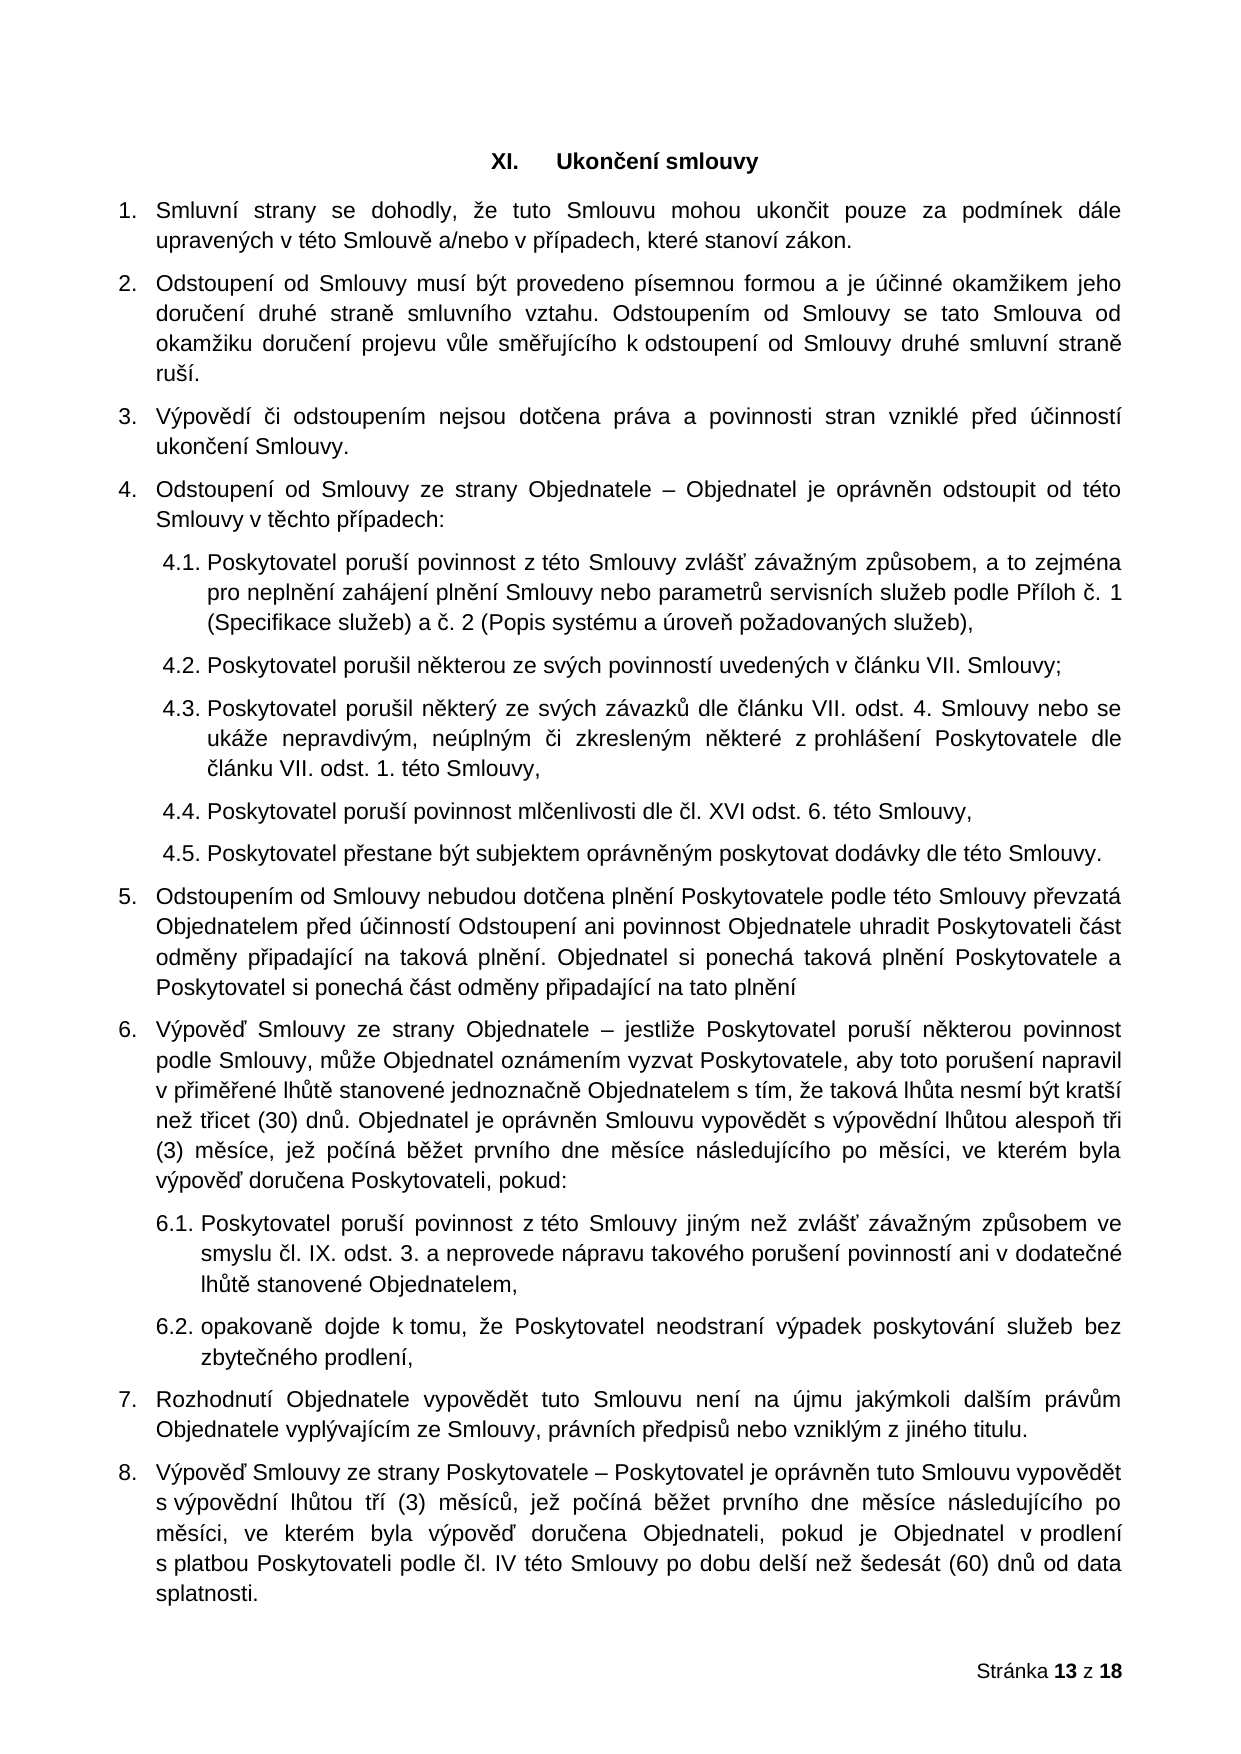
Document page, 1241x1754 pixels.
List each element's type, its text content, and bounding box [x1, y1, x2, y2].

list Rozhodnutí Objednatele vypovědět tuto Smlouvu není na újmu jakýmkoli dalším právům Objednatele vyplývajícím ze Smlouvy, právních předpisů nebo vzniklým z jiného titulu. [118, 1386, 1122, 1443]
list Poskytovatel poruší povinnost z této Smlouvy jiným než zvlášť závažným způsobem ve smyslu čl. IX. odst. 3. a neprovede nápravu takového porušení povinností ani v dodatečné lhůtě stanovené Objednatelem, [156, 1210, 1122, 1297]
list Poskytovatel porušil některý ze svých závazků dle článku VII. odst. 4. Smlouvy nebo se ukáže nepravdivým, neúplným či zkresleným některé z prohlášení Poskytovatele dle článku VII. odst. 1. této Smlouvy, [162, 694, 1122, 781]
list Smluvní strany se dohodly, že tuto Smlouvu mohou ukončit pouze za podmínek dále upravených v této Smlouvě a/nebo v případech, které stanoví zákon. [118, 197, 1122, 253]
list Odstoupení od Smlouvy musí být provedeno písemnou formou a je účinné okamžikem jeho doručení druhé straně smluvního vztahu. Odstoupením od Smlouvy se tato Smlouva od okamžiku doručení projevu vůle směřujícího k odstoupení od Smlouvy druhé smluvní straně ruší. [118, 269, 1122, 387]
list Výpověď Smlouvy ze strany Poskytovatele – Poskytovatel je oprávněn tuto Smlouvu vypovědět s výpovědní lhůtou tří (3) měsíců, jež počíná běžet prvního dne měsíce následujícího po měsíci, ve kterém byla výpověď doručena Objednateli, pokud je Objednatel v prodlení s platbou Poskytovateli podle čl. IV této Smlouvy po dobu delší než šedesát (60) dnů od data splatnosti. [118, 1459, 1122, 1606]
list opakovaně dojde k tomu, že Poskytovatel neodstraní výpadek poskytování služeb bez zbytečného prodlení, [156, 1313, 1122, 1370]
list Poskytovatel porušil některou ze svých povinností uvedených v článku VII. Smlouvy; [162, 652, 1122, 678]
list Poskytovatel poruší povinnost z této Smlouvy zvlášť závažným způsobem, a to zejména pro neplnění zahájení plnění Smlouvy nebo parametrů servisních služeb podle Příloh č. 1 (Specifikace služeb) a č. 2 (Popis systému a úroveň požadovaných služeb), [162, 549, 1122, 636]
list Poskytovatel poruší povinnost mlčenlivosti dle čl. XVI odst. 6. této Smlouvy, [162, 798, 1122, 824]
list Výpověď Smlouvy ze strany Objednatele – jestliže Poskytovatel poruší některou povinnost podle Smlouvy, může Objednatel oznámením vyzvat Poskytovatele, aby toto porušení napravil v přiměřené lhůtě stanovené jednoznačně Objednatelem s tím, že taková lhůta nesmí být kratší než třicet (30) dnů. Objednatel je oprávněn Smlouvu vypovědět s výpovědní lhůtou alespoň tři (3) měsíce, jež počíná běžet prvního dne měsíce následujícího po měsíci, ve kterém byla výpověď doručena Poskytovateli, pokud: [118, 1016, 1122, 1194]
list Výpovědí či odstoupením nejsou dotčena práva a povinnosti stran vzniklé před účinností ukončení Smlouvy. [118, 403, 1122, 459]
list Odstoupením od Smlouvy nebudou dotčena plnění Poskytovatele podle této Smlouvy převzatá Objednatelem před účinností Odstoupení ani povinnost Objednatele uhradit Poskytovateli část odměny připadající na taková plnění. Objednatel si ponechá taková plnění Poskytovatele a Poskytovatel si ponechá část odměny připadající na tato plnění [118, 883, 1122, 1000]
text Ukončení smlouvy [155, 148, 1122, 174]
list Odstoupení od Smlouvy ze strany Objednatele – Objednatel je oprávněn odstoupit od této Smlouvy v těchto případech: [118, 476, 1122, 532]
list Poskytovatel přestane být subjektem oprávněným poskytovat dodávky dle této Smlouvy. [162, 840, 1122, 867]
